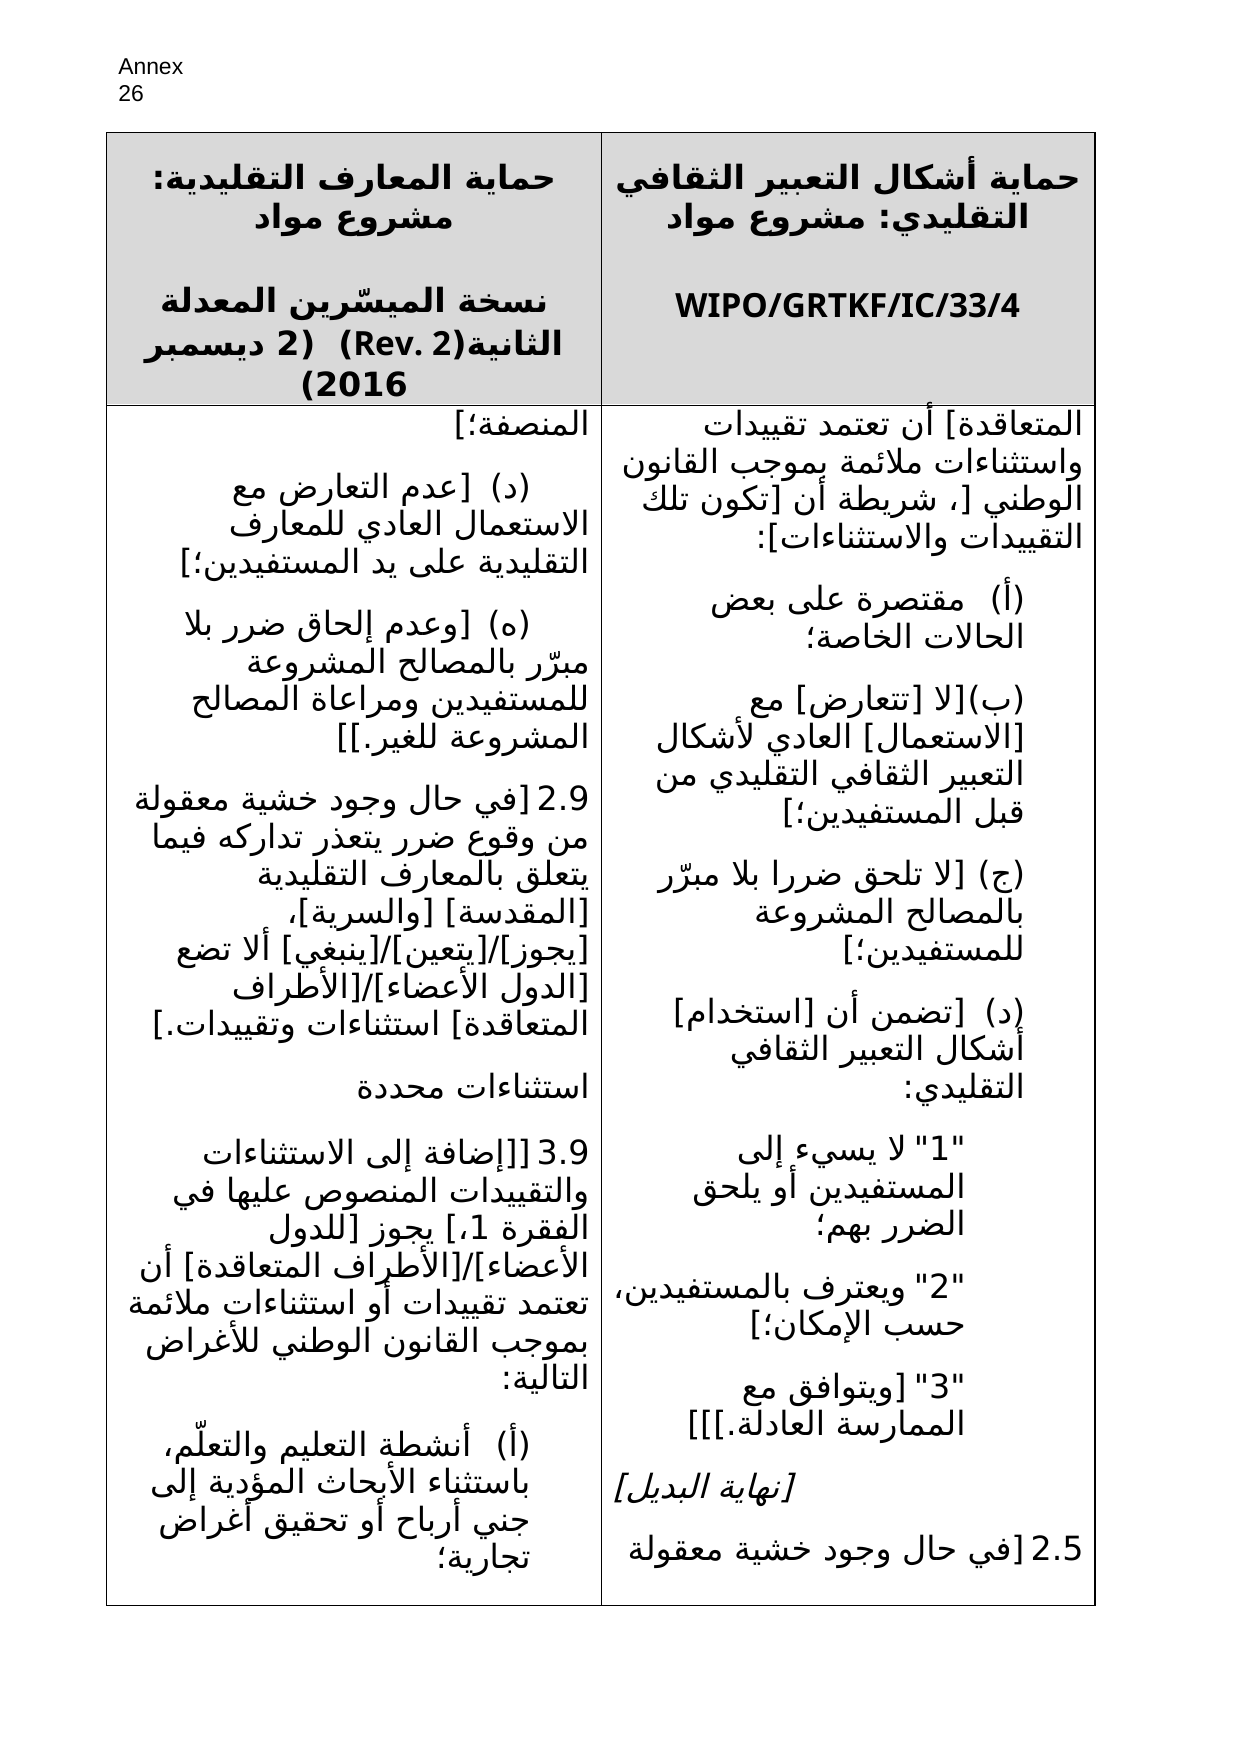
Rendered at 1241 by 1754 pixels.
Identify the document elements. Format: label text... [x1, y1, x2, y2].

table_header حماية أشكال التعبير الثقافي التقليدي: مشروع مواد WIPO/GRTKF/IC/33/4 [602, 133, 1094, 404]
table_header حماية المعارف التقليدية: مشروع مواد نسخة الميسّرين المعدلة الثانية(Rev. 2) (2 ديسمبر 2016) [107, 133, 601, 404]
